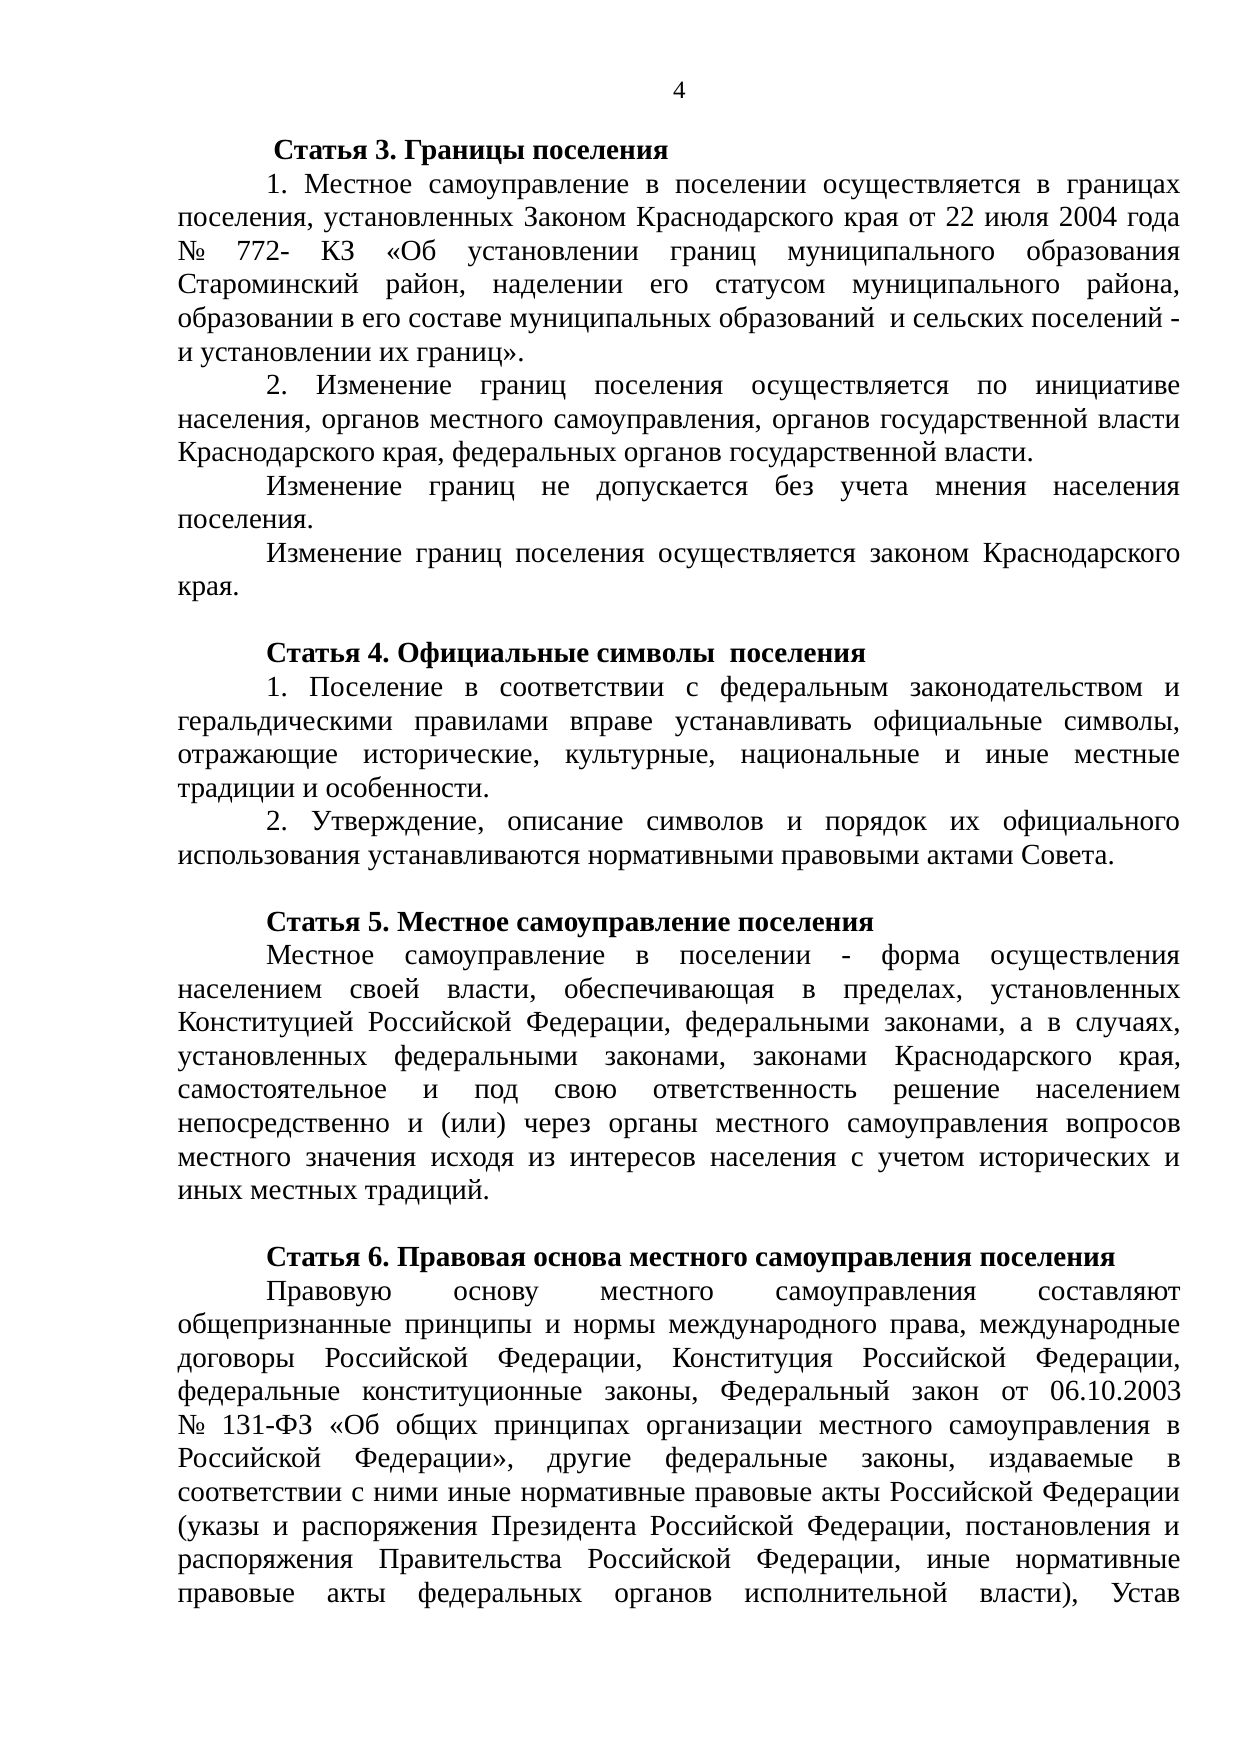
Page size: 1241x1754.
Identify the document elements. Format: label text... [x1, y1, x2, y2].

text Изменение границ поселения осуществляется законом Краснодарского края. [177, 535, 1181, 602]
text 2. Изменение границ поселения осуществляется по инициативе населения, органов местного самоуправления, органов государственной власти Краснодарского края, федеральных органов государственной власти. [177, 367, 1181, 468]
text 1. Местное самоуправление в поселении осуществляется в границах поселения, установленных Законом Краснодарского края от 22 июля 2004 года № 772- КЗ «Об установлении границ муниципального образования Староминский район, наделении его статусом муниципального района, образовании в его составе муниципальных образований и сельских поселений - и установлении их границ». [177, 166, 1181, 367]
text Местное самоуправление в поселении - форма осуществления населением своей власти, обеспечивающая в пределах, установленных Конституцией Российской Федерации, федеральными законами, а в случаях, установленных федеральными законами, законами Краснодарского края, самостоятельное и под свою ответственность решение населением непосредственно и (или) через органы местного самоуправления вопросов местного значения исходя из интересов населения с учетом исторических и иных местных традиций. [177, 937, 1181, 1206]
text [177, 1273, 1181, 1608]
text Статья 3. Границы поселения [177, 132, 1181, 166]
text 1. Поселение в соответствии с федеральным законодательством и геральдическими правилами вправе устанавливать официальные символы, отражающие исторические, культурные, национальные и иные местные традиции и особенности. [177, 669, 1181, 803]
text Статья 6. Правовая основа местного самоуправления поселения [177, 1239, 1181, 1273]
text Статья 5. Местное самоуправление поселения [177, 904, 1181, 937]
text 2. Утверждение, описание символов и порядок их официального использования устанавливаются нормативными правовыми актами Совета. [177, 803, 1181, 870]
text Изменение границ не допускается без учета мнения населения поселения. [177, 468, 1181, 535]
text Статья 4. Официальные символы поселения [177, 636, 1181, 669]
